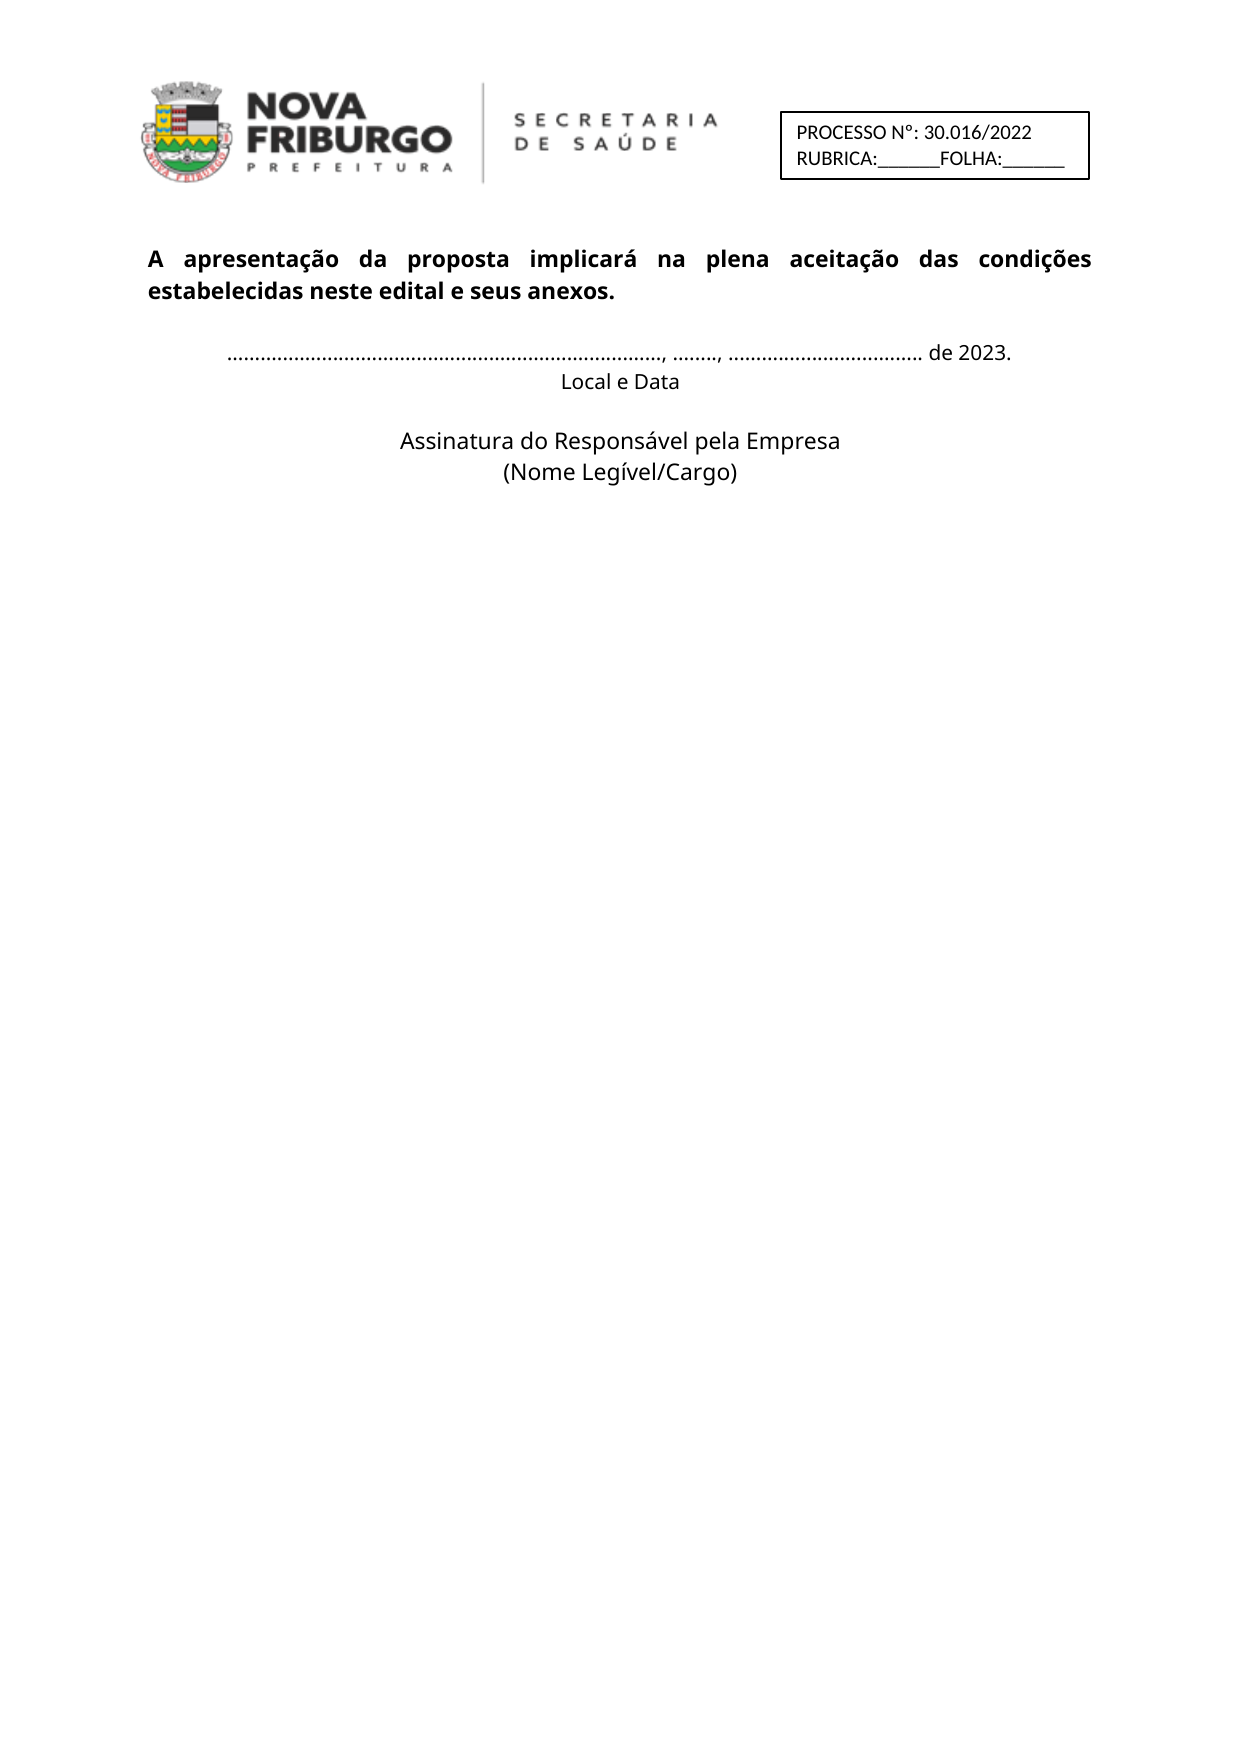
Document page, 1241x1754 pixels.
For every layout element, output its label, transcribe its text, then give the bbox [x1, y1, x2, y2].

text (Nome Legível/Cargo) [148, 456, 1092, 487]
text A apresentação da proposta implicará na plena aceitação das condições estabelecidas neste edital e seus anexos. [148, 243, 1092, 306]
text Local e Data [148, 366, 1092, 395]
text .............................................................................., ........, ................................... de 2023. [148, 337, 1092, 366]
picture [129, 74, 736, 197]
text Assinatura do Responsável pela Empresa [148, 424, 1092, 456]
